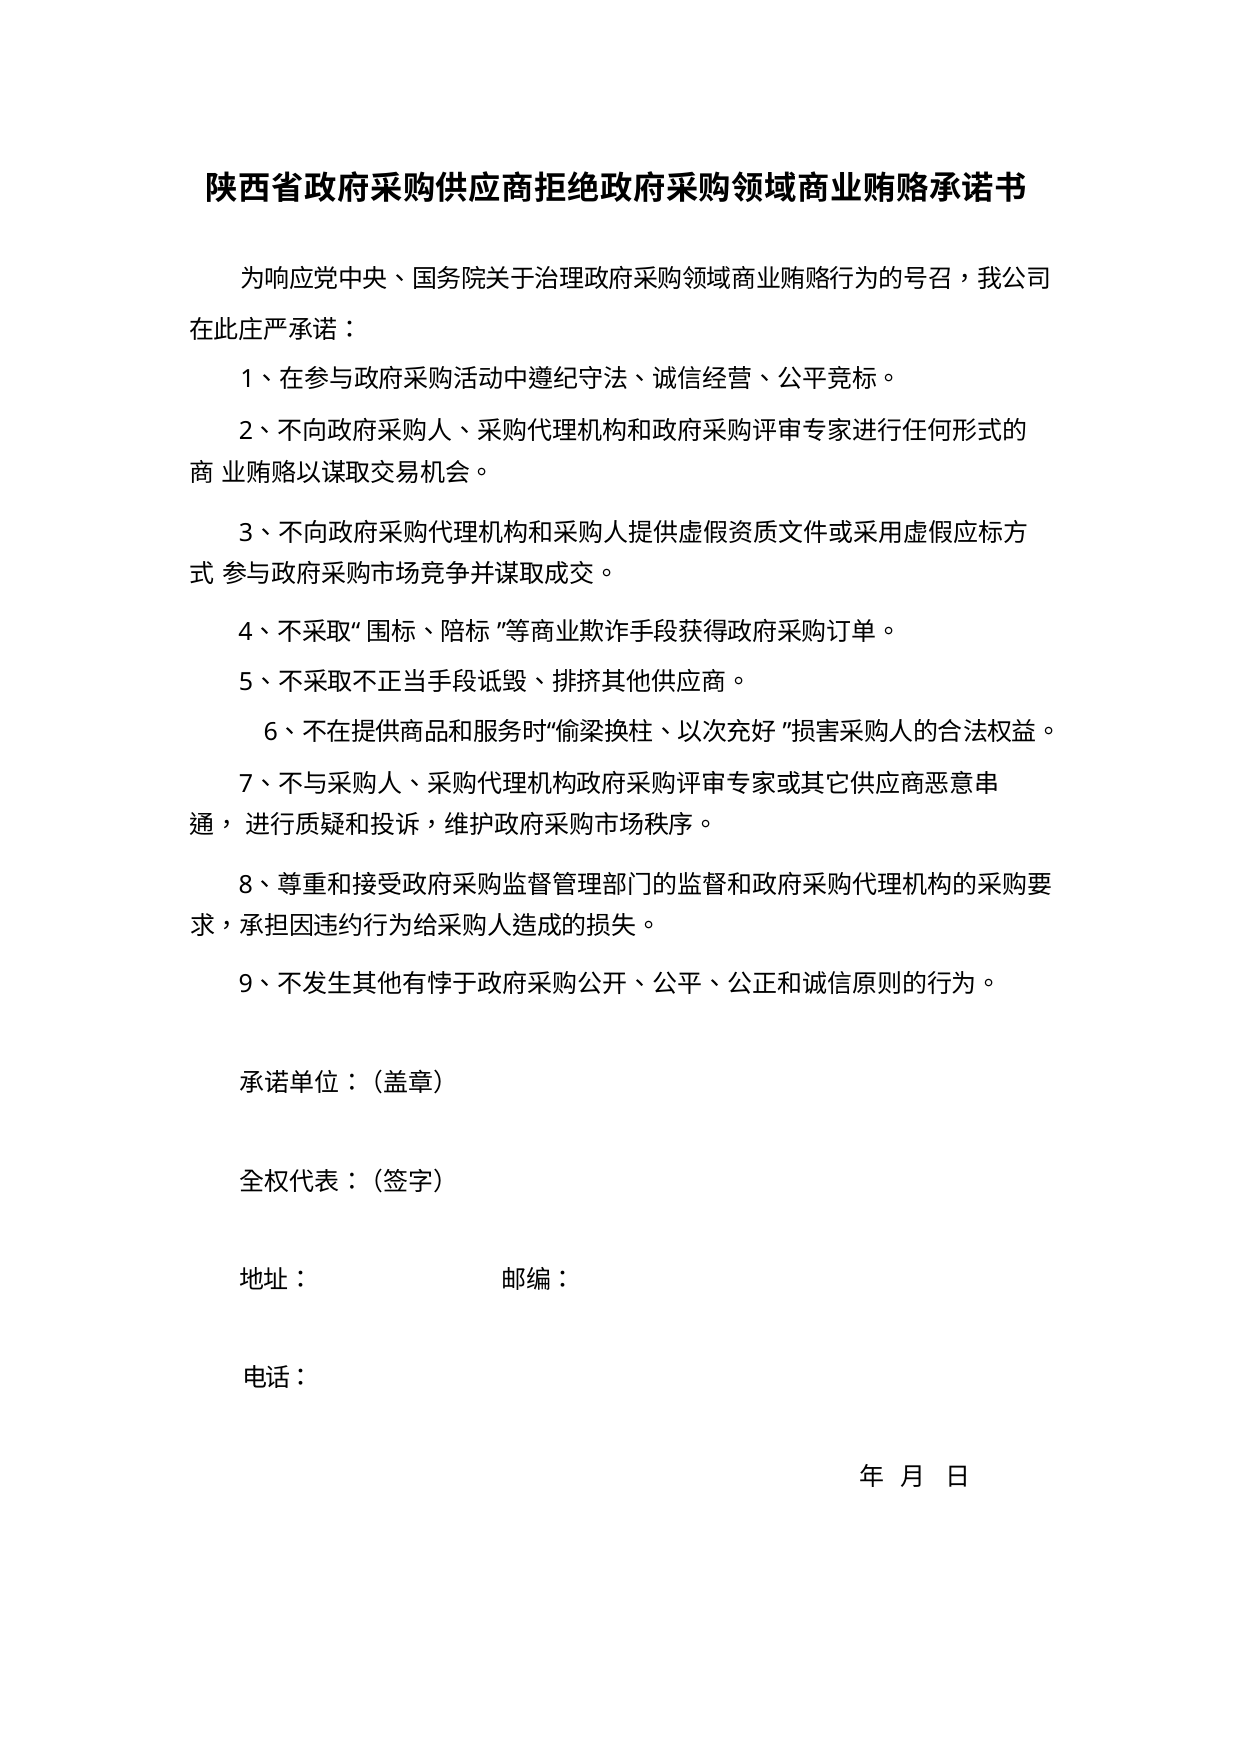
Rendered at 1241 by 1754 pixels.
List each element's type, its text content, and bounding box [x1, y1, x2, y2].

text 承诺单位：（盖章） [239, 1066, 1061, 1098]
text 5、不采取不正当手段诋毁、排挤其他供应商。 [239, 666, 1061, 696]
text 为响应党中央、国务院关于治理政府采购领域商业贿赂行为的号召，我公司 在此庄严承诺： [189, 261, 1053, 346]
text 全权代表：（签字） [239, 1165, 1061, 1196]
text 年 月 日 [859, 1460, 1061, 1492]
text 陕西省政府采购供应商拒绝政府采购领域商业贿赂承诺书 [206, 166, 1061, 208]
text 8、尊重和接受政府采购监督管理部门的监督和政府采购代理机构的采购要 求，承担因违约行为给采购人造成的损失。 [190, 867, 1053, 942]
text 9、不发生其他有悖于政府采购公开、公平、公正和诚信原则的行为。 [238, 968, 1061, 999]
text 3、不向政府采购代理机构和采购人提供虚假资质文件或采用虚假应标方式 参与政府采购市场竞争并谋取成交。 [189, 514, 1053, 589]
text 1、在参与政府采购活动中遵纪守法、诚信经营、公平竞标。 [240, 363, 1061, 394]
text 2、不向政府采购人、采购代理机构和政府采购评审专家进行任何形式的商 业贿赂以谋取交易机会。 [189, 413, 1053, 488]
text 4、不采取“ 围标、陪标 ”等商业欺诈手段获得政府采购订单。 [238, 615, 1061, 647]
text 7、不与采购人、采购代理机构政府采购评审专家或其它供应商恶意串通， 进行质疑和投诉，维护政府采购市场秩序。 [189, 766, 1047, 841]
text 地址： 邮编： [239, 1263, 1061, 1295]
text 6、不在提供商品和服务时“偷梁换柱、以次充好 ”损害采购人的合法权益。 [186, 715, 1061, 746]
text 电话： [242, 1362, 1061, 1393]
